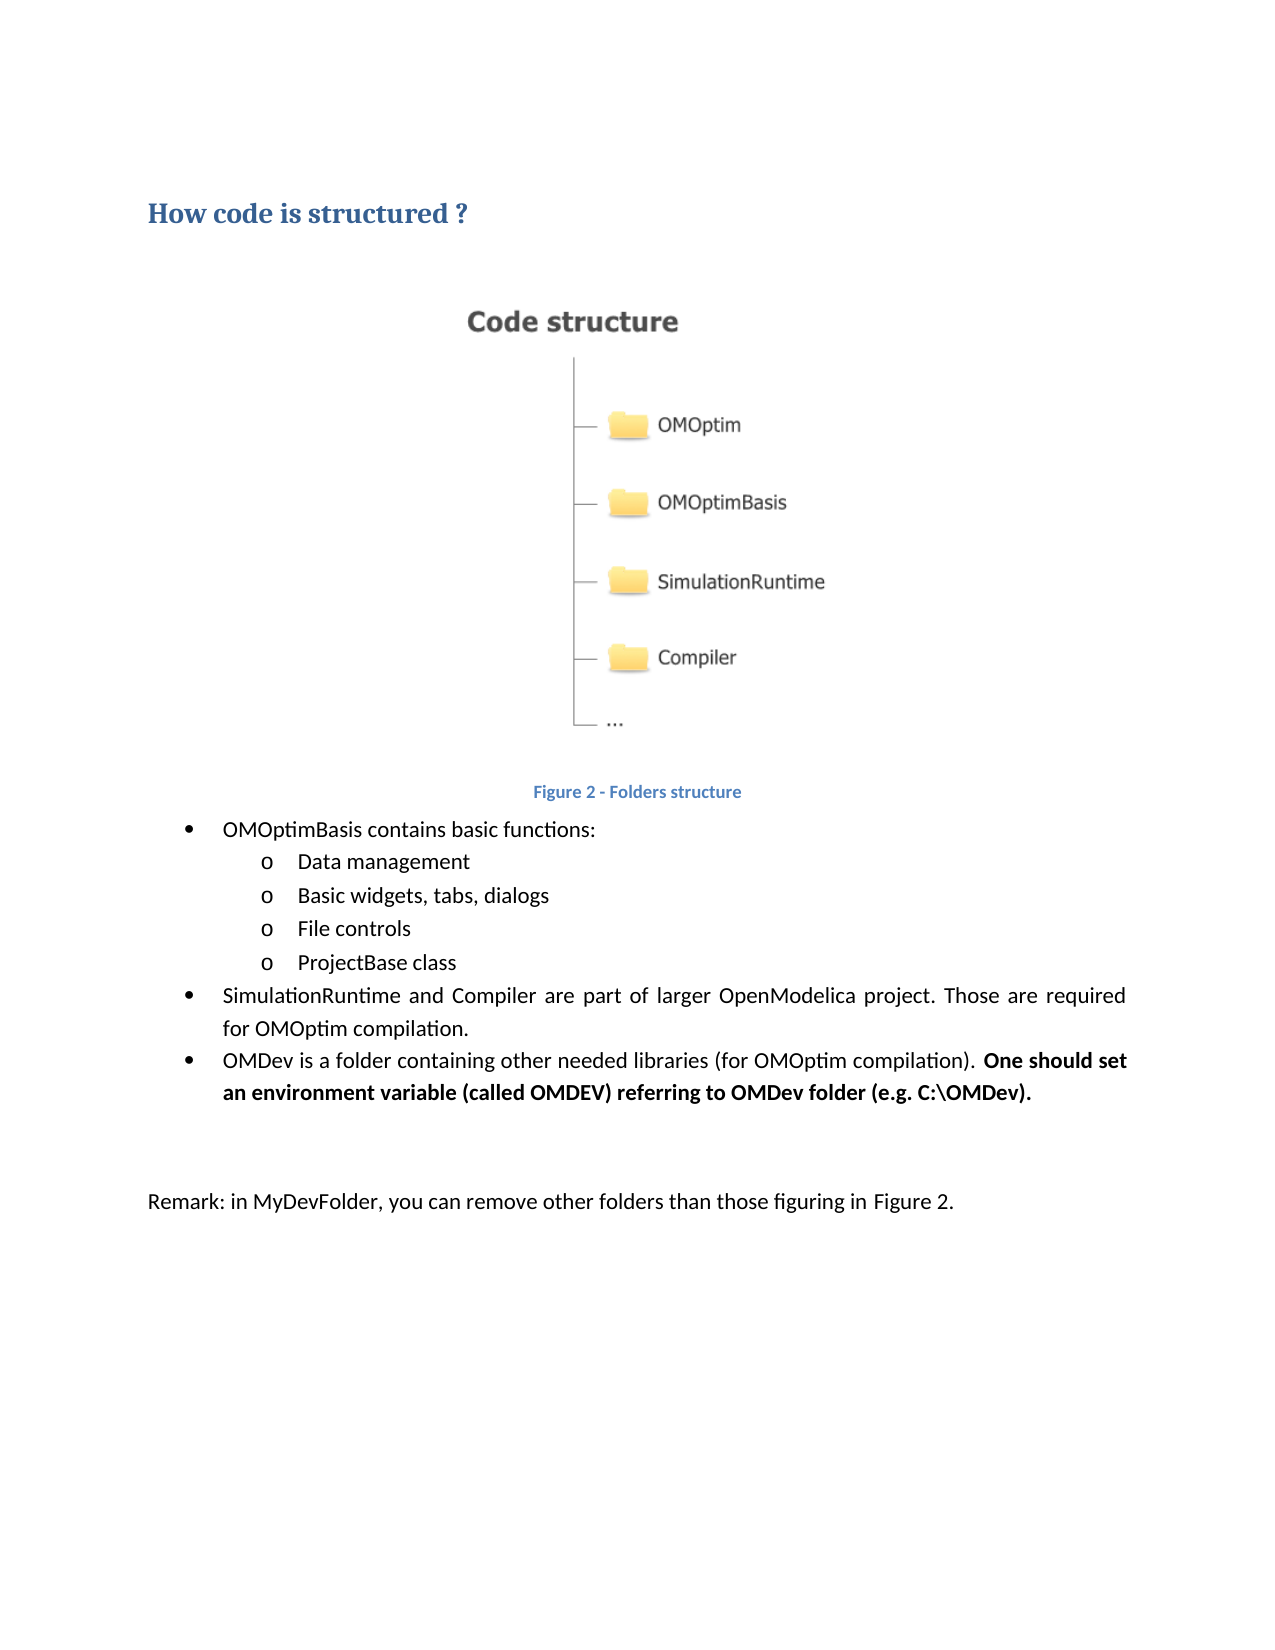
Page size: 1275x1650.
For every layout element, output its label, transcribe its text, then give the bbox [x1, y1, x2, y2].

picture [422, 268, 853, 764]
text Remark: in MyDevFolder, you can remove other folders than those figuring in Figure 2. [148, 1187, 1127, 1215]
list Basic widgets, tabs, dialogs [260, 881, 1127, 910]
list SimulationRuntime and Compiler are part of larger OpenModelica project. Those are required for OMOptim compilation. [185, 982, 1127, 1042]
list Data management [260, 847, 1127, 877]
list OMDev is a folder containing other needed libraries (for OMOptim compilation). One should set an environment variable (called OMDEV) referring to OMDev folder (e.g. C:\OMDev). [185, 1046, 1127, 1106]
list OMOptimBasis contains basic functions: [185, 815, 1127, 843]
list File controls [260, 914, 1127, 944]
subtitle How code is structured ? [148, 198, 1127, 231]
list ProjectBase class [260, 948, 1127, 977]
